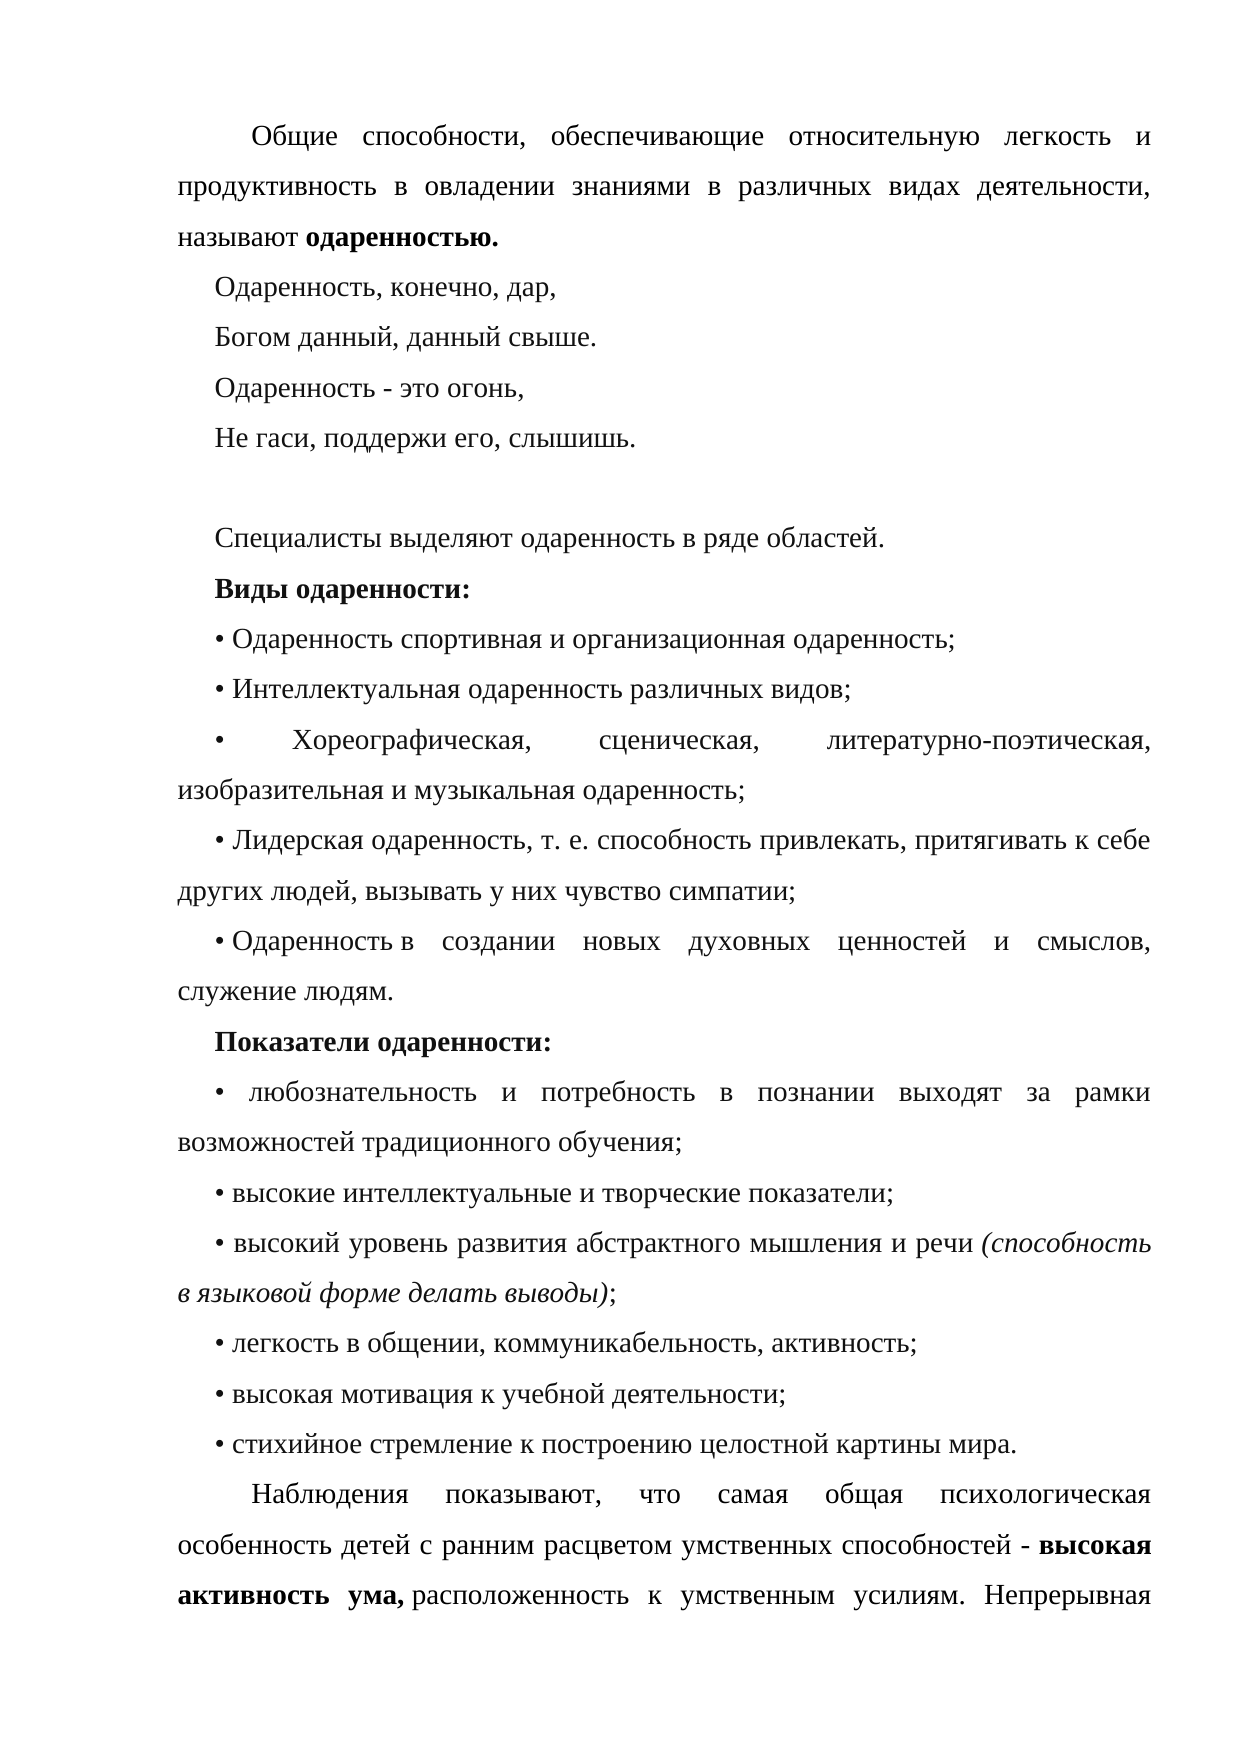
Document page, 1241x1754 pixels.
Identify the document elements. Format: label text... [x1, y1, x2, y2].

text Специалисты выделяют одаренность в ряде областей. [177, 521, 1152, 554]
text Общие способности, обеспечивающие относительную легкость и продуктивность в овладении знаниями в различных видах деятельности, называют одаренностью. [177, 118, 1152, 252]
text • Одаренность спортивная и организационная одаренность; [177, 621, 1152, 655]
text Показатели одаренности: [177, 1024, 1152, 1057]
text • Интеллектуальная одаренность различных видов; [177, 672, 1152, 705]
text • Лидерская одаренность, т. е. способность привлекать, притягивать к себе других людей, вызывать у них чувство симпатии; [177, 822, 1152, 906]
text • Хореографическая, сценическая, литературно-поэтическая, изобразительная и музыкальная одаренность; [177, 722, 1152, 806]
text Не гаси, поддержи его, слышишь. [177, 420, 1152, 453]
text Одаренность, конечно, дар, [177, 269, 1152, 303]
text • высокий уровень развития абстрактного мышления и речи (способность в языковой форме делать выводы); [177, 1225, 1152, 1309]
text Виды одаренности: [177, 571, 1152, 604]
text • легкость в общении, коммуникабельность, активность; [177, 1326, 1152, 1359]
text • высокие интеллектуальные и творческие показатели; [177, 1175, 1152, 1208]
text • любознательность и потребность в познании выходят за рамки возможностей традиционного обучения; [177, 1074, 1152, 1158]
text Одаренность - это огонь, [177, 370, 1152, 403]
text • стихийное стремление к построению целостной картины мира. [177, 1426, 1152, 1460]
text • высокая мотивация к учебной деятельности; [177, 1376, 1152, 1409]
text Богом данный, данный свыше. [177, 319, 1152, 353]
text • Одаренность в создании новых духовных ценностей и смыслов, служение людям. [177, 923, 1152, 1007]
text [177, 1477, 1152, 1611]
